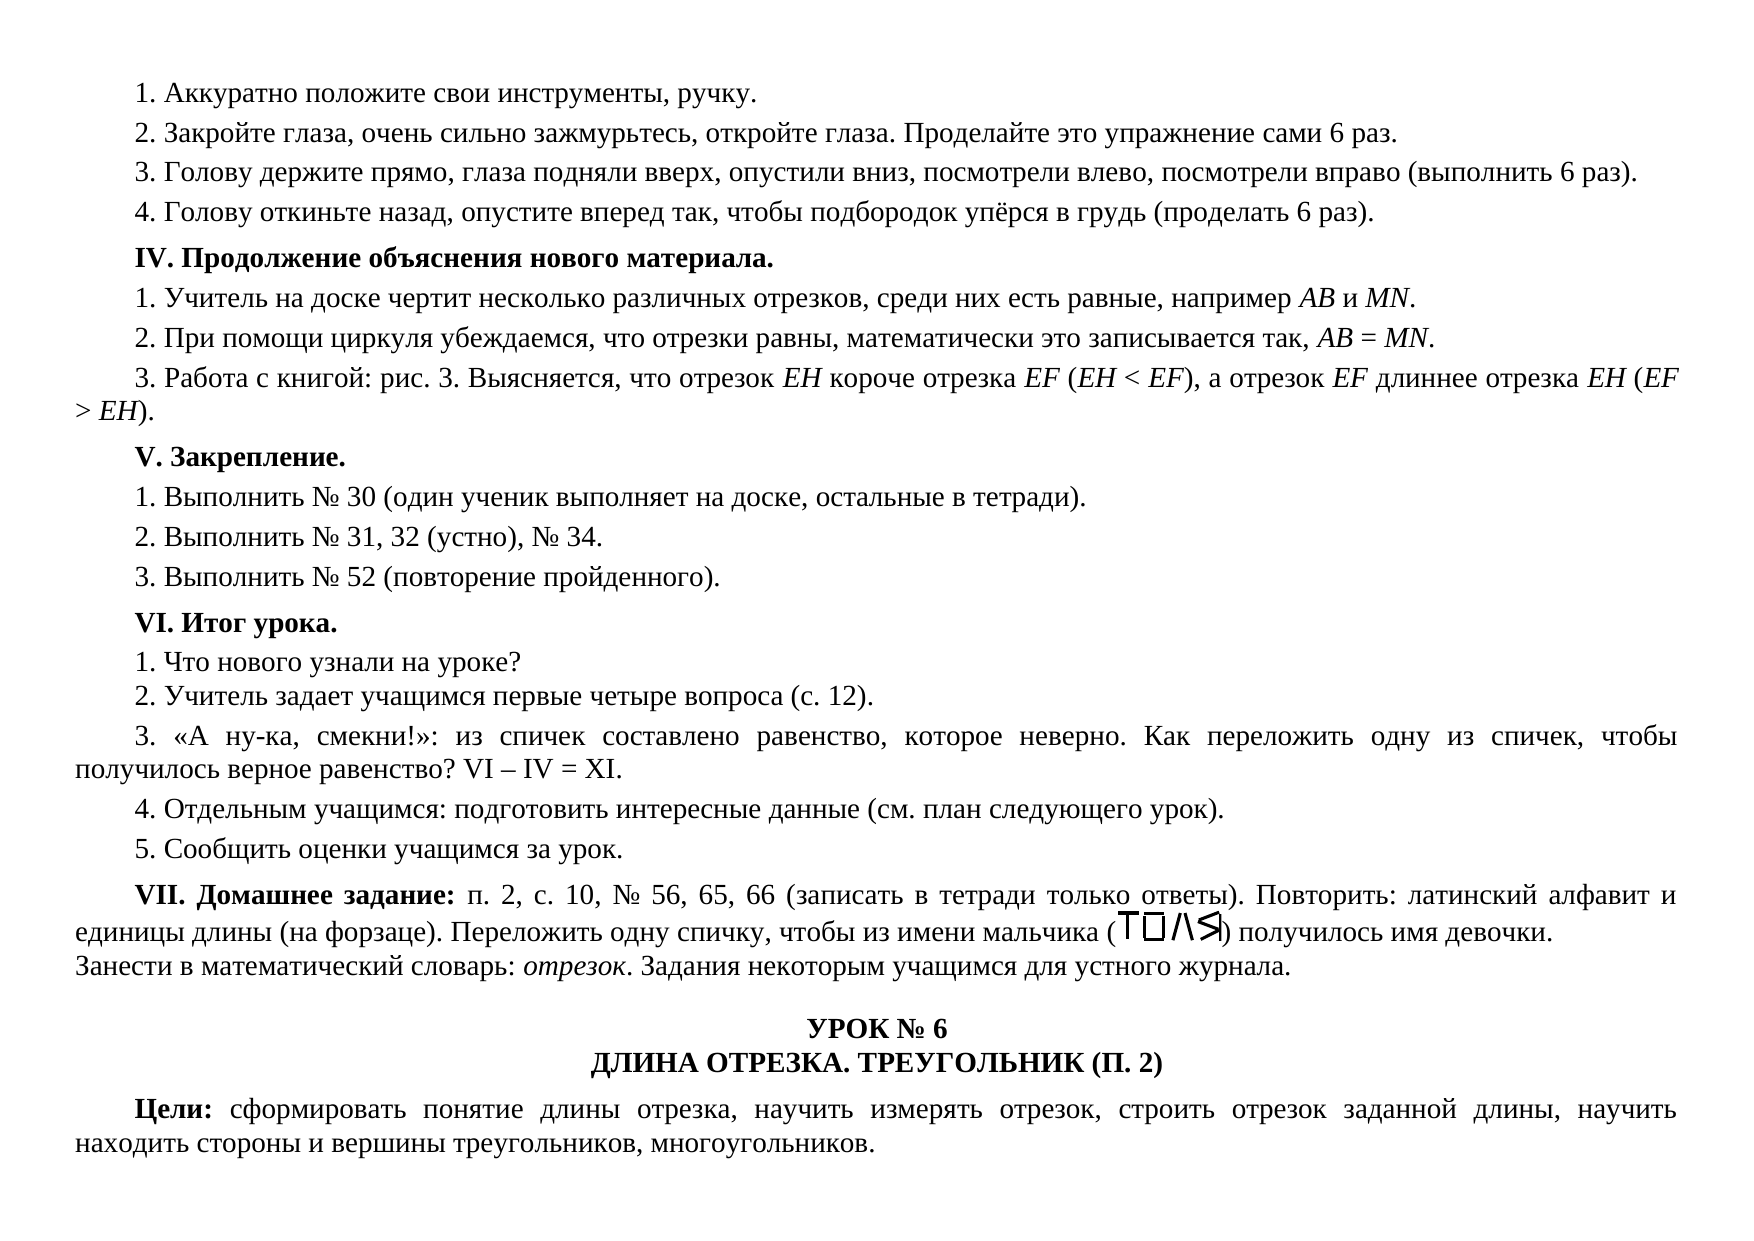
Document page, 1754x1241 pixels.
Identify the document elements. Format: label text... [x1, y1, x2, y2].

text 1. Выполнить № 30 (один ученик выполняет на доске, остальные в тетради). [75, 479, 1679, 513]
text 1. Аккуратно положите свои инструменты, ручку. [75, 75, 1679, 108]
text Цели: сформировать понятие длины отрезка, научить измерять отрезок, строить отрезок заданной длины, научить находить стороны и вершины треугольников, многоугольников. [75, 1091, 1679, 1158]
text 2. Выполнить № 31, 32 (устно), № 34. [75, 519, 1679, 552]
text 3. Работа с книгой: рис. 3. Выясняется, что отрезок ЕН короче отрезка EF (ЕН < EF), а отрезок EF длиннее отрезка ЕН (EF > EH). [75, 360, 1679, 427]
text IV. Продолжение объяснения нового материала. [75, 240, 1679, 274]
text 5. Сообщить оценки учащимся за урок. [75, 831, 1679, 864]
text Урок № 6 [75, 1012, 1679, 1045]
text Длина отрезка. Треугольник (п. 2) [75, 1045, 1679, 1079]
text 2. При помощи циркуля убеждаемся, что отрезки равны, математически это записывается так, АВ = MN. [75, 320, 1679, 353]
text 1. Что нового узнали на уроке? [75, 644, 1679, 678]
text 3. Выполнить № 52 (повторение пройденного). [75, 559, 1679, 592]
text 2. Учитель задает учащимся первые четыре вопроса (с. 12). [75, 678, 1679, 712]
text 3. Голову держите прямо, глаза подняли вверх, опустили вниз, посмотрели влево, посмотрели вправо (выполнить 6 раз). [75, 154, 1679, 188]
text 3. «А ну-ка, смекни!»: из спичек составлено равенство, которое неверно. Как переложить одну из спичек, чтобы получилось верное равенство? VI – IV = XI. [75, 718, 1679, 785]
text V. Закрепление. [75, 439, 1679, 473]
text 4. Голову откиньте назад, опустите вперед так, чтобы подбородок упёрся в грудь (проделать 6 раз). [75, 194, 1679, 228]
text 1. Учитель на доске чертит несколько различных отрезков, среди них есть равные, например АВ и MN. [75, 280, 1679, 314]
text 2. Закройте глаза, очень сильно зажмурьтесь, откройте глаза. Проделайте это упражнение сами 6 раз. [75, 115, 1679, 148]
text VI. Итог урока. [75, 605, 1679, 638]
text VII. Домашнее задание: п. 2, с. 10, № 56, 65, 66 (записать в тетради только ответы). Повторить: латинский алфавит и единицы длины (на форзаце). Переложить одну спичку, чтобы из имени мальчика () получилось имя девочки. [75, 877, 1679, 948]
text 4. Отдельным учащимся: подготовить интересные данные (см. план следующего урок). [75, 791, 1679, 825]
text Занести в математический словарь: отрезок. Задания некоторым учащимся для устного журнала. [75, 948, 1679, 982]
